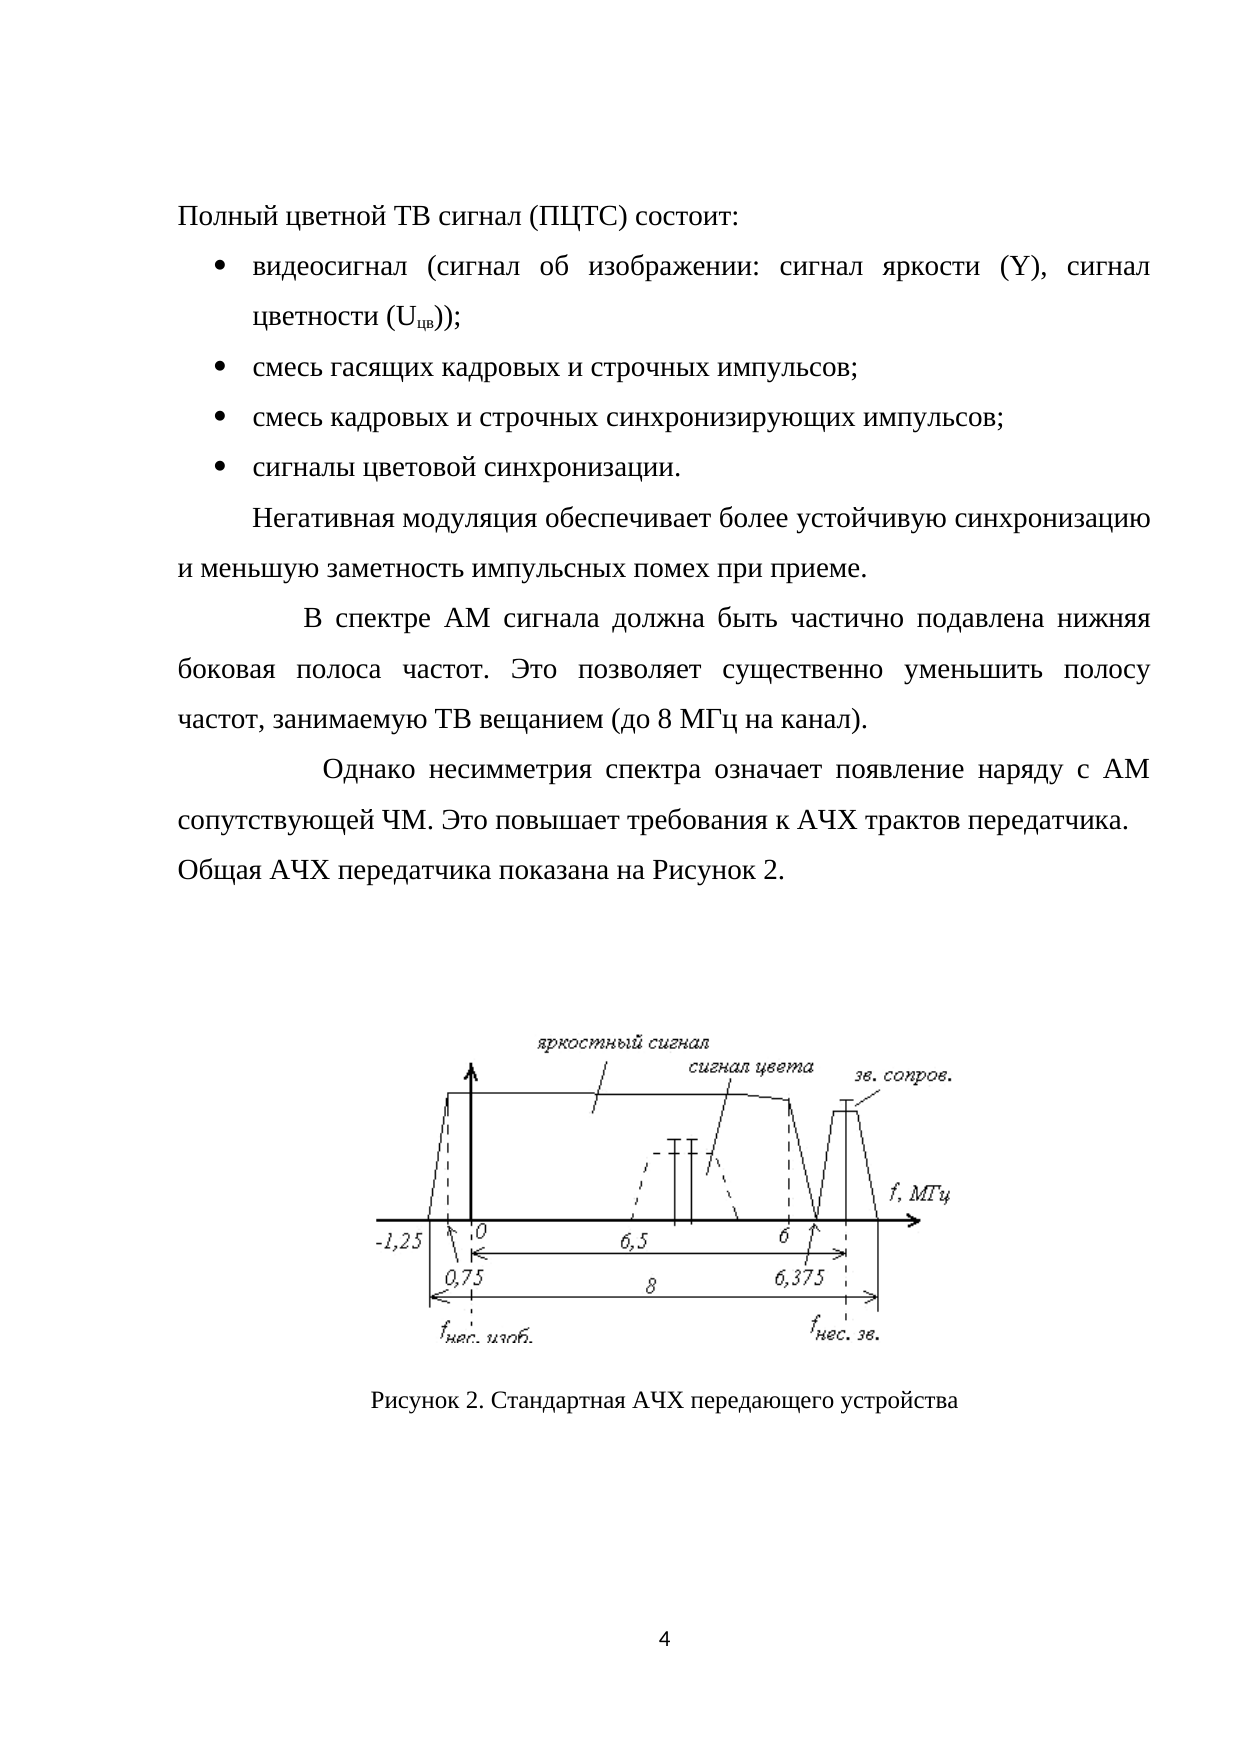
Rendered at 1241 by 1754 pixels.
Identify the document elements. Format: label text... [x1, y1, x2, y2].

list смесь кадровых и строчных синхронизирующих импульсов; [215, 399, 1152, 433]
text Негативная модуляция обеспечивает более устойчивую синхронизацию и меньшую заметность импульсных помех при приеме. [177, 500, 1152, 584]
text Полный цветной ТВ сигнал (ПЦТС) состоит: [177, 198, 1152, 231]
list видеосигнал (сигнал об изображении: сигнал яркости (Y), сигнал цветности (Uцв)); [215, 248, 1152, 332]
list сигналы цветовой синхронизации. [215, 449, 1152, 483]
text В спектре АМ сигнала должна быть частично подавлена нижняя боковая полоса частот. Это позволяет существенно уменьшить полосу частот, занимаемую ТВ вещанием (до 8 МГц на канал). [177, 601, 1152, 735]
list смесь гасящих кадровых и строчных импульсов; [215, 349, 1152, 382]
text Рисунок 2. Стандартная АЧХ передающего устройства [177, 1385, 1152, 1414]
text Однако несимметрия спектра означает появление наряду с АМ сопутствующей ЧМ. Это повышает требования к АЧХ трактов передатчика. [177, 751, 1152, 835]
text Общая АЧХ передатчика показана на Рисунок 2. [177, 852, 1152, 886]
picture [375, 1032, 954, 1343]
